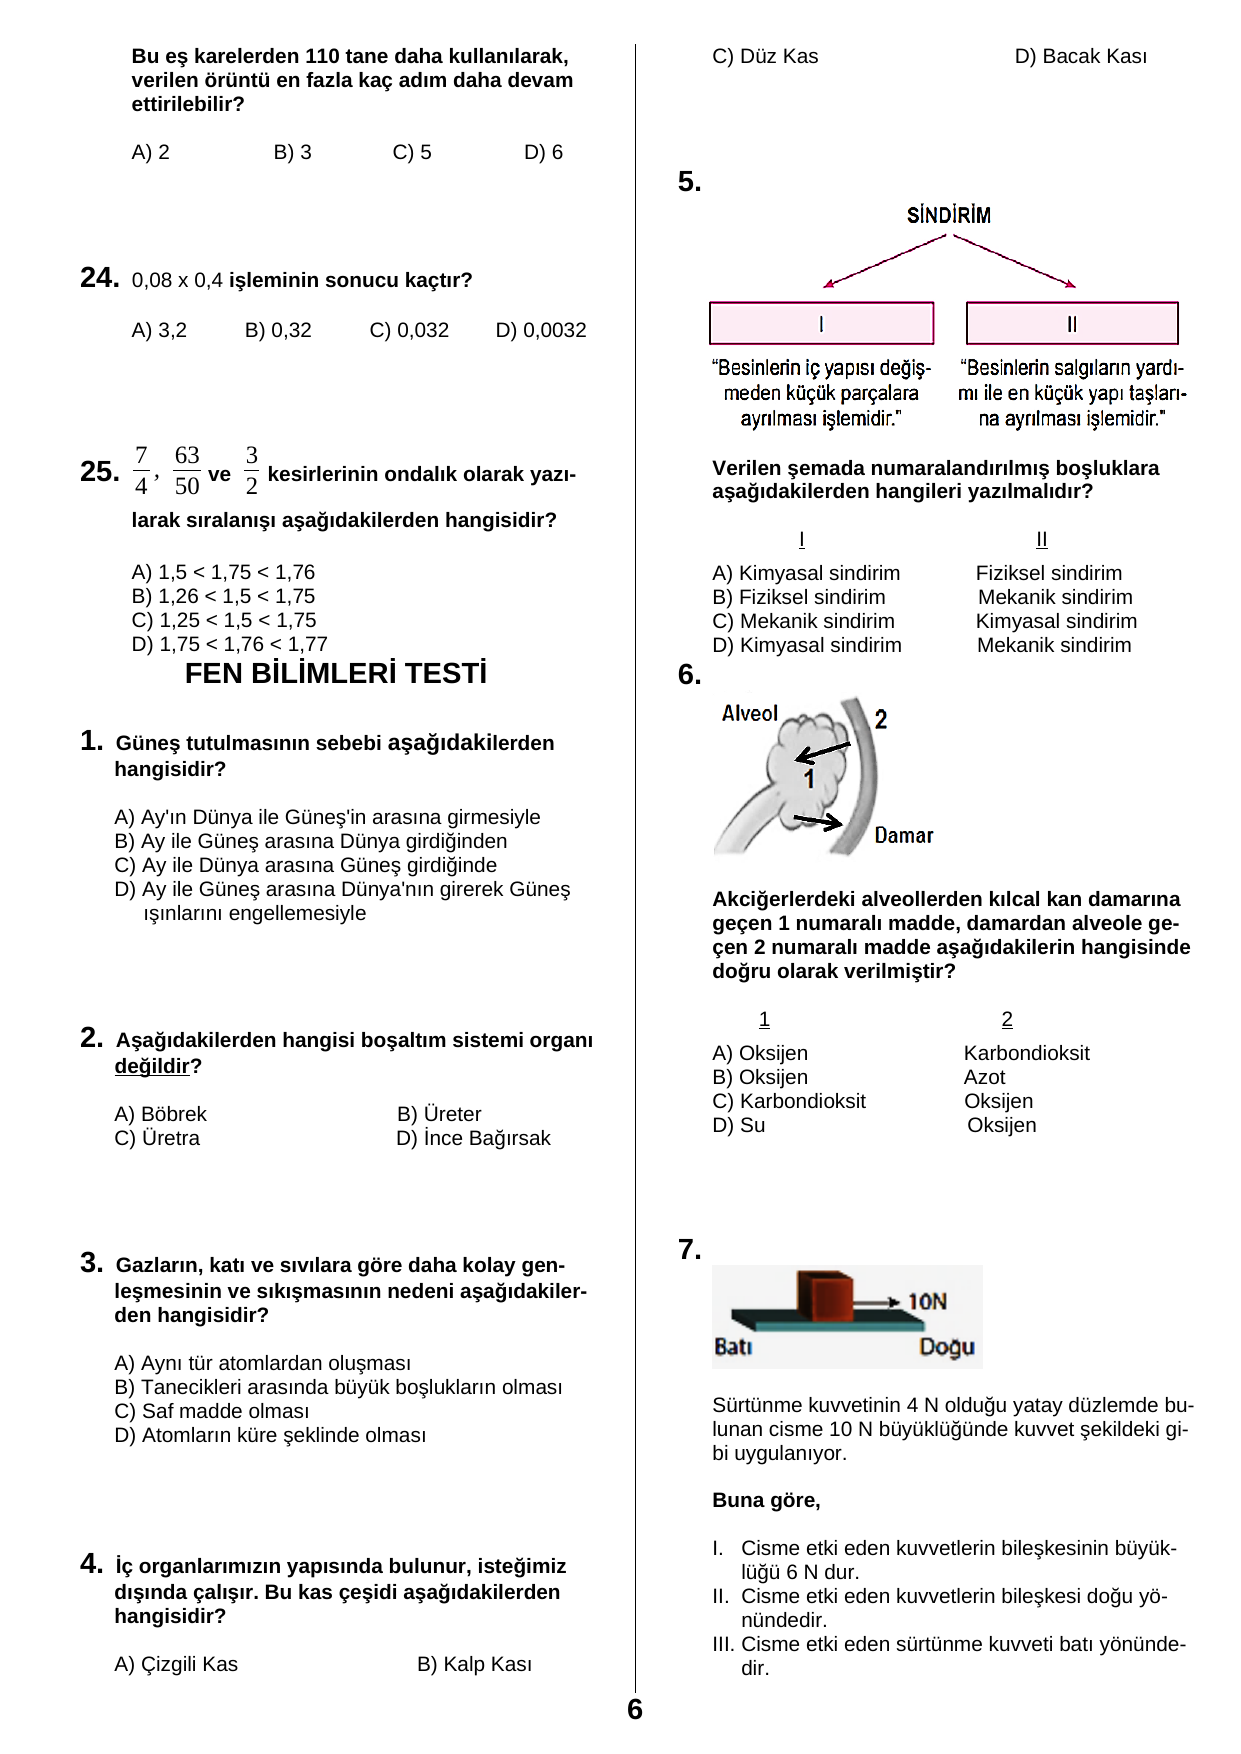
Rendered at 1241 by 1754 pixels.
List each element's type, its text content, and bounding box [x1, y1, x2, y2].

text B) 1,26 < 1,5 < 1,75 [74, 584, 598, 608]
text lunan cisme 10 N büyüklüğünde kuvvet şekildeki gi- [672, 1416, 1196, 1440]
text 4. İç organlarımızın yapısında bulunur, isteğimiz [74, 1547, 598, 1580]
text değildir? [74, 1054, 598, 1078]
text larak sıralanışı aşağıdakilerden hangisidir? [74, 507, 598, 531]
picture [712, 1265, 983, 1369]
text geçen 1 numaralı madde, damardan alveole ge- [672, 911, 1196, 935]
text Verilen şemada numaralandırılmış boşluklara [672, 455, 1196, 479]
text C) Düz Kas D) Bacak Kası [672, 44, 1196, 68]
text A) 3,2 B) 0,32 C) 0,032 D) 0,0032 [74, 317, 598, 341]
text bi uygulanıyor. [672, 1440, 1196, 1464]
text dir. [672, 1656, 1196, 1680]
text D) 1,75 < 1,76 < 1,77 [74, 632, 598, 656]
text leşmesinin ve sıkışmasının nedeni aşağıdakiler- [74, 1279, 598, 1303]
text D) Atomların küre şeklinde olması [74, 1423, 598, 1447]
text D) Kimyasal sindirim Mekanik sindirim [672, 633, 1196, 657]
text B) Tanecikleri arasında büyük boşlukların olması [74, 1375, 598, 1399]
text den hangisidir? [74, 1303, 598, 1327]
text 2. Aşağıdakilerden hangisi boşaltım sistemi organı [74, 1020, 598, 1054]
picture [706, 197, 1190, 432]
text Bu eş karelerden 110 tane daha kullanılarak, [74, 44, 598, 68]
text nündedir. [672, 1608, 1196, 1632]
text Buna göre, [672, 1488, 1196, 1512]
text Sürtünme kuvvetinin 4 N olduğu yatay düzlemde bu- [672, 1392, 1196, 1416]
text verilen örüntü en fazla kaç adım daha devam [74, 68, 598, 92]
text C) Mekanik sindirim Kimyasal sindirim [672, 609, 1196, 633]
text lüğü 6 N dur. [672, 1560, 1196, 1584]
text 3. Gazların, katı ve sıvılara göre daha kolay gen- [74, 1245, 598, 1279]
picture [712, 690, 941, 863]
text I II [672, 527, 1196, 551]
text hangisidir? [74, 757, 598, 781]
text 5. [672, 164, 1196, 198]
text A) Aynı tür atomlardan oluşması [74, 1351, 598, 1375]
text I. Cisme etki eden kuvvetlerin bileşkesinin büyük- [672, 1536, 1196, 1560]
text A) Çizgili Kas B) Kalp Kası [74, 1652, 598, 1676]
text 25. ve kesirlerinin ondalık olarak yazı- [74, 441, 598, 500]
text B) Fiziksel sindirim Mekanik sindirim [672, 585, 1196, 609]
text ışınlarını engellemesiyle [74, 900, 598, 924]
text 7. [672, 1232, 1196, 1266]
text 6. [672, 657, 1196, 690]
text Akciğerlerdeki alveollerden kılcal kan damarına [672, 887, 1196, 911]
text 1. Güneş tutulmasının sebebi aşağıdakilerden [74, 723, 598, 757]
text 1 2 [672, 983, 1196, 1031]
text 24. 0,08 x 0,4 işleminin sonucu kaçtır? [74, 260, 598, 293]
text A) Oksijen Karbondioksit B) Oksijen Azot C) Karbondioksit Oksijen D) Su Oksijen [672, 1031, 1196, 1136]
text A) Kimyasal sindirim Fiziksel sindirim [672, 561, 1196, 585]
text C) Üretra D) İnce Bağırsak [74, 1126, 598, 1149]
text aşağıdakilerden hangileri yazılmalıdır? [672, 479, 1196, 503]
text FEN BİLİMLERİ TESTİ [74, 656, 598, 689]
text ettirilebilir? [74, 92, 598, 116]
text A) Böbrek B) Üreter [74, 1102, 598, 1126]
text doğru olarak verilmiştir? [672, 959, 1196, 983]
text III. Cisme etki eden sürtünme kuvveti batı yönünde- [672, 1632, 1196, 1656]
text A) Ay'ın Dünya ile Güneş'in arasına girmesiyle B) Ay ile Güneş arasına Dünya girdiğinden C) Ay ile Dünya arasına Güneş girdiğinde D) Ay ile Güneş arasına Dünya'nın girerek Güneş [74, 781, 598, 900]
text C) 1,25 < 1,5 < 1,75 [74, 608, 598, 632]
text dışında çalışır. Bu kas çeşidi aşağıdakilerden [74, 1580, 598, 1604]
text A) 2 B) 3 C) 5 D) 6 [74, 140, 598, 164]
text C) Saf madde olması [74, 1399, 598, 1423]
text çen 2 numaralı madde aşağıdakilerin hangisinde [672, 935, 1196, 959]
text II. Cisme etki eden kuvvetlerin bileşkesi doğu yö- [672, 1584, 1196, 1608]
text hangisidir? [74, 1604, 598, 1628]
text A) 1,5 < 1,75 < 1,76 [74, 560, 598, 584]
